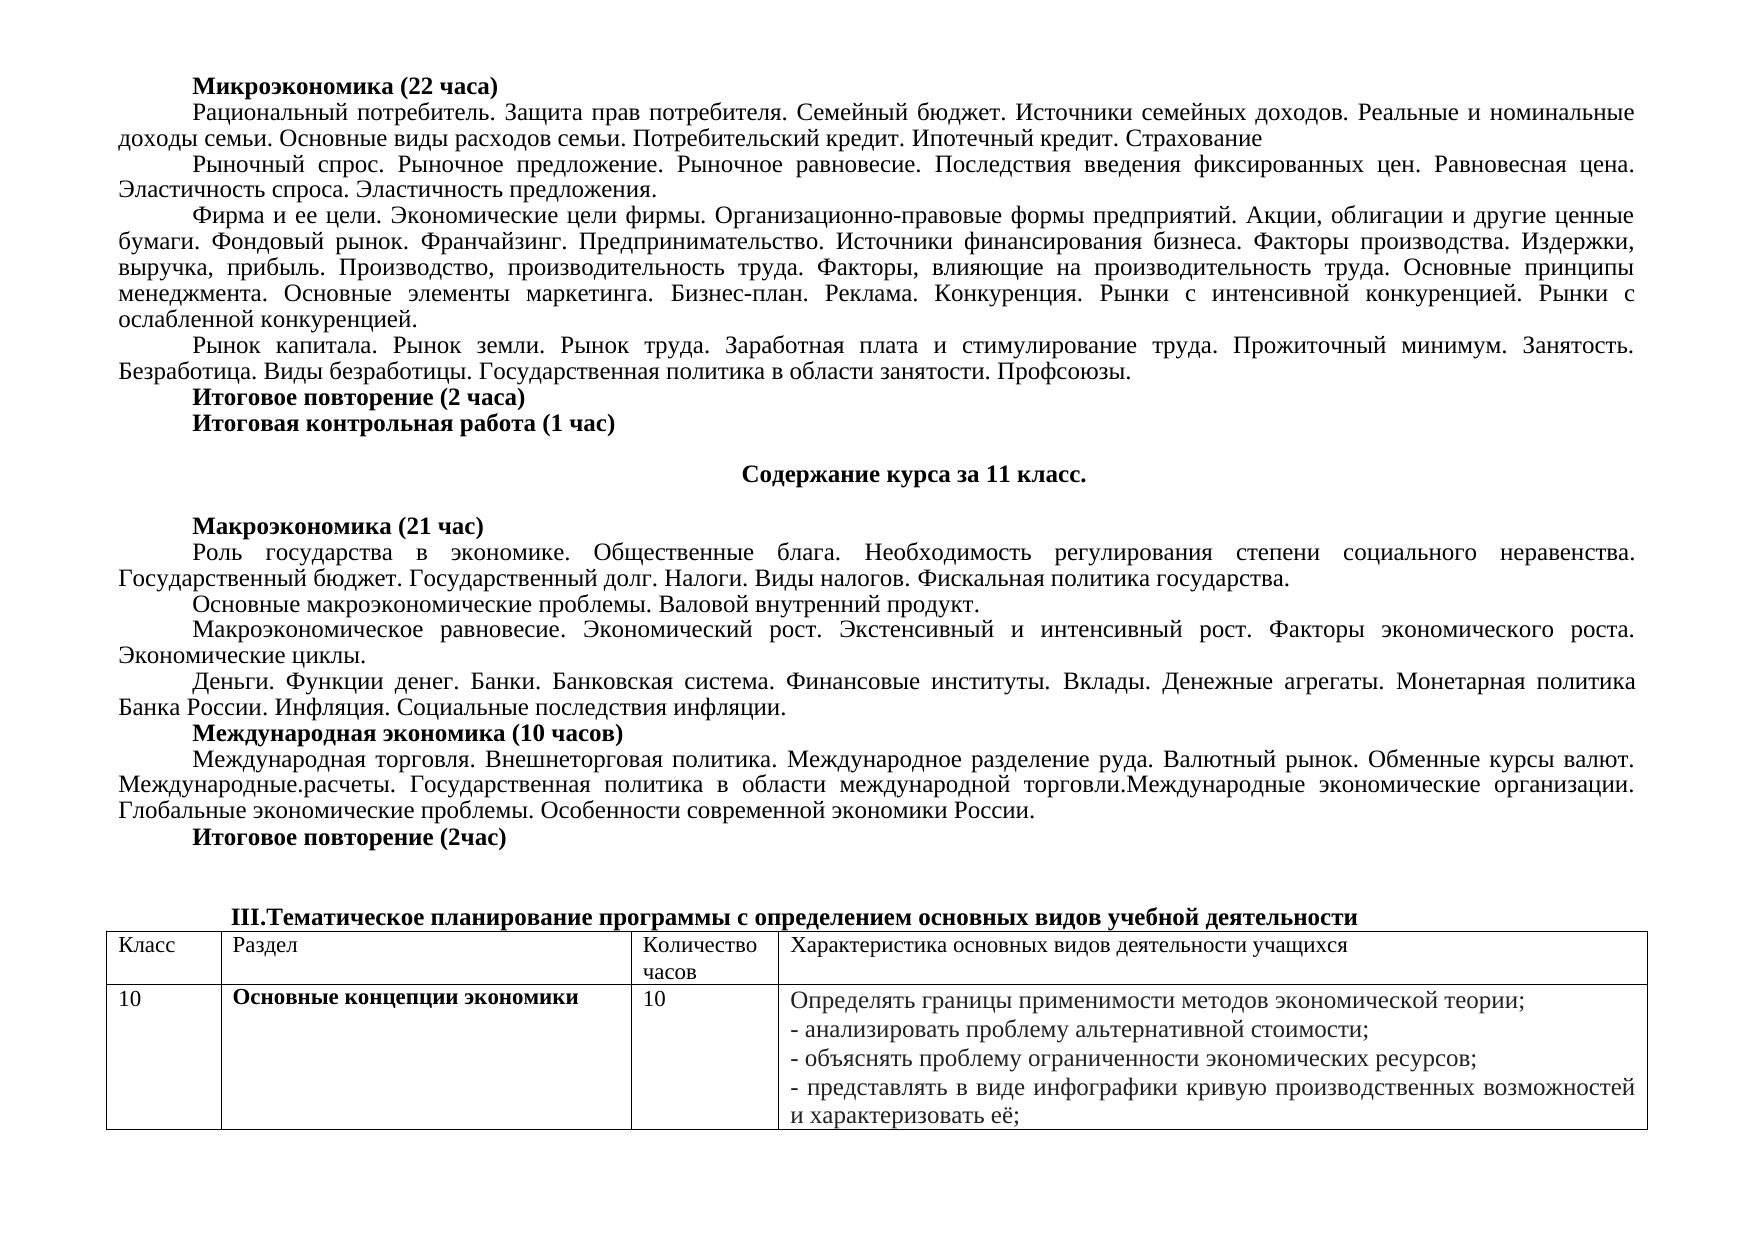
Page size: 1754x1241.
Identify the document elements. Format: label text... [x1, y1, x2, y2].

text Содержание курса за 11 класс. [118, 462, 1636, 488]
table_header Класс [107, 932, 221, 984]
text Итоговое повторение (2 часа) [118, 384, 1636, 410]
table_cell 10 [107, 985, 221, 1129]
text Фирма и ее цели. Экономические цели фирмы. Организационно-правовые формы предприятий. Акции, облигации и другие ценные бумаги. Фондовый рынок. Франчайзинг. Предпринимательство. Источники финансирования бизнеса. Факторы производства. Издержки, выручка, прибыль. Производство, производительность труда. Факторы, влияющие на производительность труда. Основные принципы менеджмента. Основные элементы маркетинга. Бизнес-план. Реклама. Конкуренция. Рынки с интенсивной конкуренцией. Рынки с ослабленной конкуренцией. [118, 203, 1636, 333]
text Роль государства в экономике. Общественные блага. Необходимость регулирования степени социального неравенства. Государственный бюджет. Государственный долг. Налоги. Виды налогов. Фискальная политика государства. [118, 539, 1636, 591]
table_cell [222, 985, 631, 1129]
table_cell 10 [632, 985, 778, 1129]
table_header Раздел [222, 932, 631, 984]
text Международная торговля. Внешнеторговая политика. Международное разделение руда. Валютный рынок. Обменные курсы валют. Международные.расчеты. Государственная политика в области международной торговли.Международные экономические организации. Глобальные экономические проблемы. Особенности современной экономики России. [118, 747, 1636, 824]
text Итоговая контрольная работа (1 час) [118, 410, 1636, 436]
text Рынок капитала. Рынок земли. Рынок труда. Заработная плата и стимулирование труда. Прожиточный минимум. Занятость. Безработица. Виды безработицы. Государственная политика в области занятости. Профсоюзы. [118, 333, 1636, 384]
text Рыночный спрос. Рыночное предложение. Рыночное равновесие. Последствия введения фиксированных цен. Равновесная цена. Эластичность спроса. Эластичность предложения. [118, 151, 1636, 203]
text Рациональный потребитель. Защита прав потребителя. Семейный бюджет. Источники семейных доходов. Реальные и номинальные доходы семьи. Основные виды расходов семьи. Потребительский кредит. Ипотечный кредит. Страхование [118, 100, 1636, 151]
text Основные макроэкономические проблемы. Валовой внутренний продукт. [118, 591, 1636, 617]
text Международная экономика (10 часов) [118, 721, 1636, 747]
text Микроэкономика (22 часа) [118, 74, 1636, 100]
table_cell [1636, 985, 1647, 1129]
text Макроэкономическое равновесие. Экономический рост. Экстенсивный и интенсивный рост. Факторы экономического роста. Экономические циклы. [118, 617, 1636, 669]
text Деньги. Функции денег. Банки. Банковская система. Финансовые институты. Вклады. Денежные агрегаты. Монетарная политика Банка России. Инфляция. Социальные последствия инфляции. [118, 669, 1636, 721]
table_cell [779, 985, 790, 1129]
text Итоговое повторение (2час) [118, 824, 1636, 850]
table_header Характеристика основных видов деятельности учащихся [779, 932, 1647, 984]
table_header Количество часов [632, 932, 778, 984]
text Макроэкономика (21 час) [118, 514, 1636, 539]
text III.Тематическое планирование программы с определением основных видов учебной деятельности [231, 902, 1636, 931]
